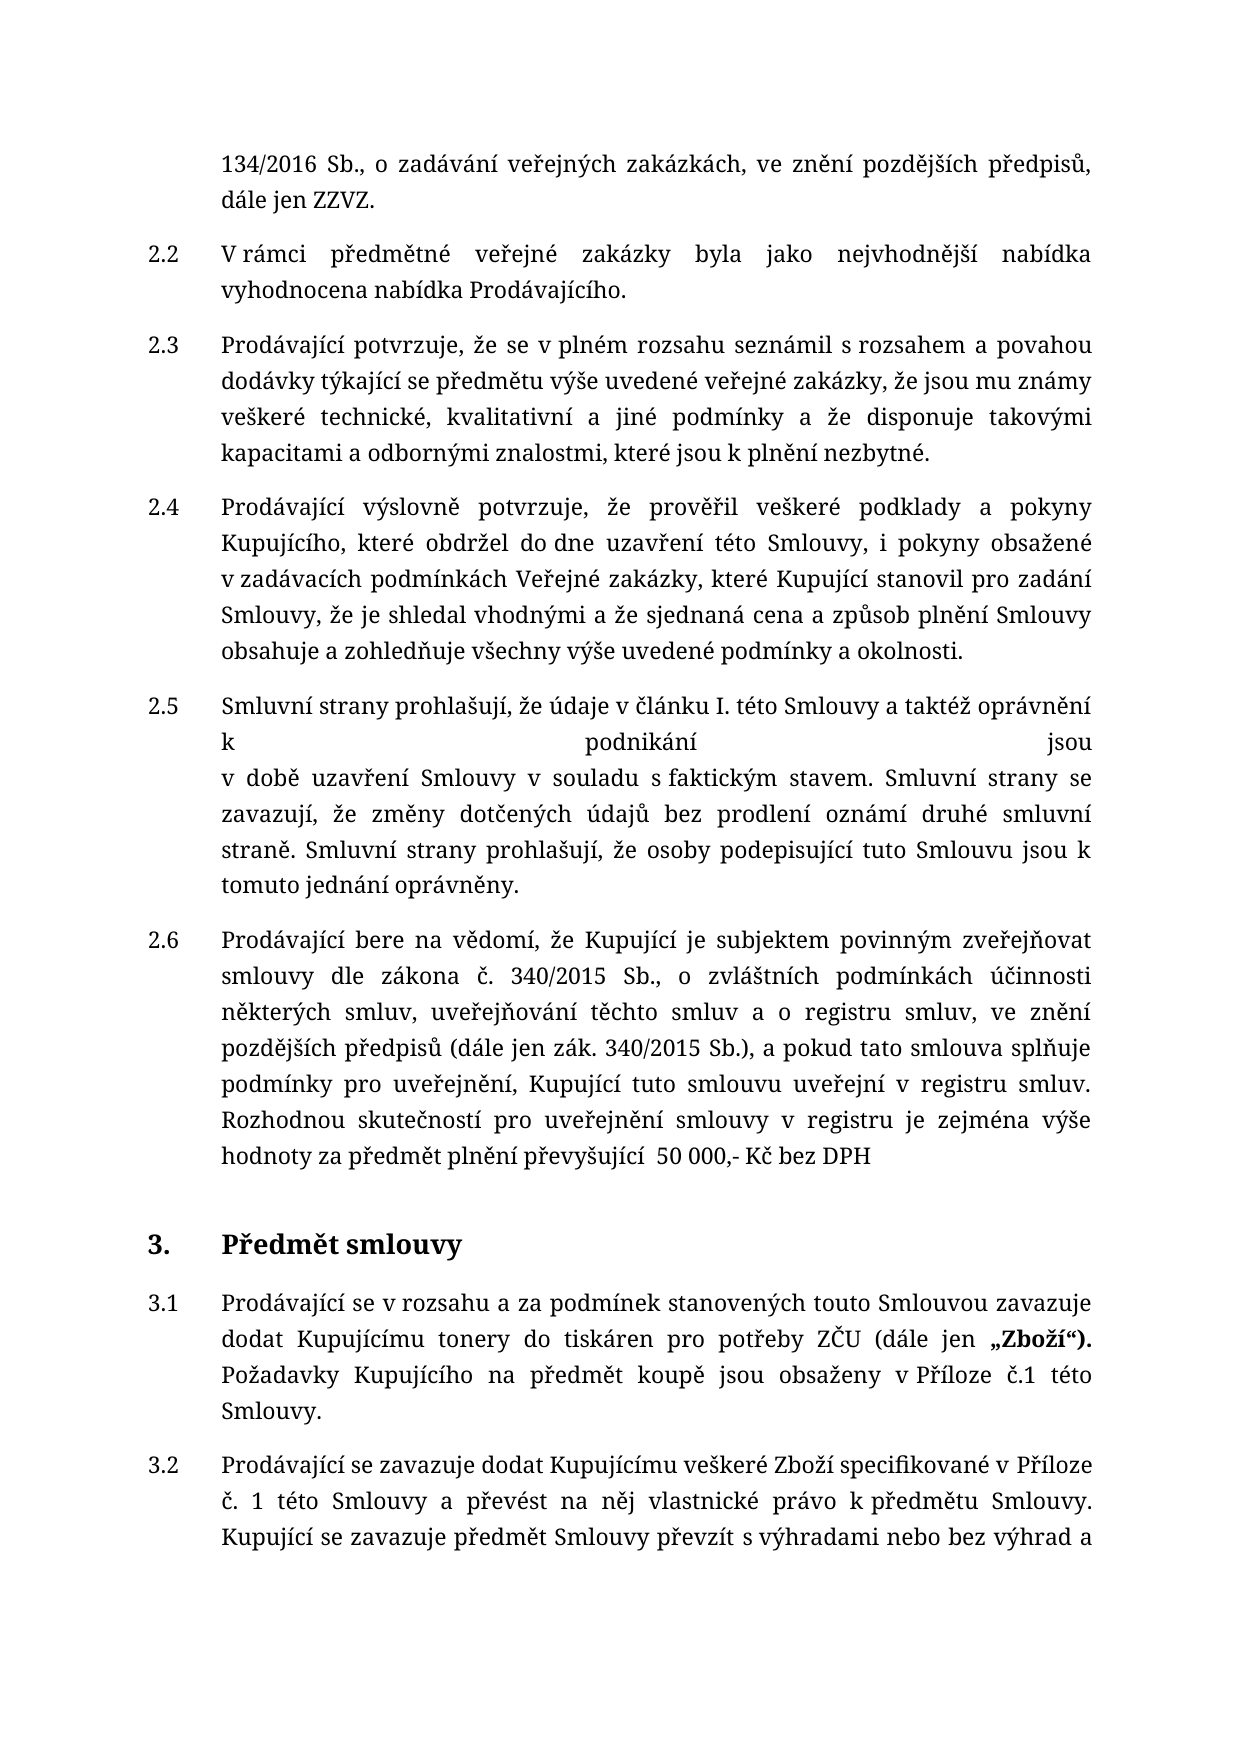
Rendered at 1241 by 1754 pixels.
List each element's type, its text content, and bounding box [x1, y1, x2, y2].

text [148, 148, 1093, 215]
text 2.5 Smluvní strany prohlašují, že údaje v článku I. této Smlouvy a taktéž oprávnění k podnikání jsou v době uzavření Smlouvy v souladu s faktickým stavem. Smluvní strany se zavazují, že změny dotčených údajů bez prodlení oznámí druhé smluvní straně. Smluvní strany prohlašují, že osoby podepisující tuto Smlouvu jsou k tomuto jednání oprávněny. [148, 690, 1093, 901]
text 2.2 V rámci předmětné veřejné zakázky byla jako nejvhodnější nabídka vyhodnocena nabídka Prodávajícího. [148, 238, 1093, 305]
text 2.4 Prodávající výslovně potvrzuje, že prověřil veškeré podklady a pokyny Kupujícího, které obdržel do dne uzavření této Smlouvy, i pokyny obsažené v zadávacích podmínkách Veřejné zakázky, které Kupující stanovil pro zadání Smlouvy, že je shledal vhodnými a že sjednaná cena a způsob plnění Smlouvy obsahuje a zohledňuje všechny výše uvedené podmínky a okolnosti. [148, 491, 1093, 666]
text 2.6 Prodávající bere na vědomí, že Kupující je subjektem povinným zveřejňovat smlouvy dle zákona č. 340/2015 Sb., o zvláštních podmínkách účinnosti některých smluv, uveřejňování těchto smluv a o registru smluv, ve znění pozdějších předpisů (dále jen zák. 340/2015 Sb.), a pokud tato smlouva splňuje podmínky pro uveřejnění, Kupující tuto smlouvu uveřejní v registru smluv. Rozhodnou skutečností pro uveřejnění smlouvy v registru je zejména výše hodnoty za předmět plnění převyšující 50 000,- Kč bez DPH [148, 924, 1093, 1171]
text 3.1 Prodávající se v rozsahu a za podmínek stanovených touto Smlouvou zavazuje dodat Kupujícímu tonery do tiskáren pro potřeby ZČU (dále jen „Zboží“). Požadavky Kupujícího na předmět koupě jsou obsaženy v Příloze č.1 této Smlouvy. [148, 1287, 1093, 1426]
text 2.3 Prodávající potvrzuje, že se v plném rozsahu seznámil s rozsahem a povahou dodávky týkající se předmětu výše uvedené veřejné zakázky, že jsou mu známy veškeré technické, kvalitativní a jiné podmínky a že disponuje takovými kapacitami a odbornými znalostmi, které jsou k plnění nezbytné. [148, 329, 1093, 468]
text 3. Předmět smlouvy [148, 1226, 1093, 1263]
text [148, 1449, 1093, 1552]
